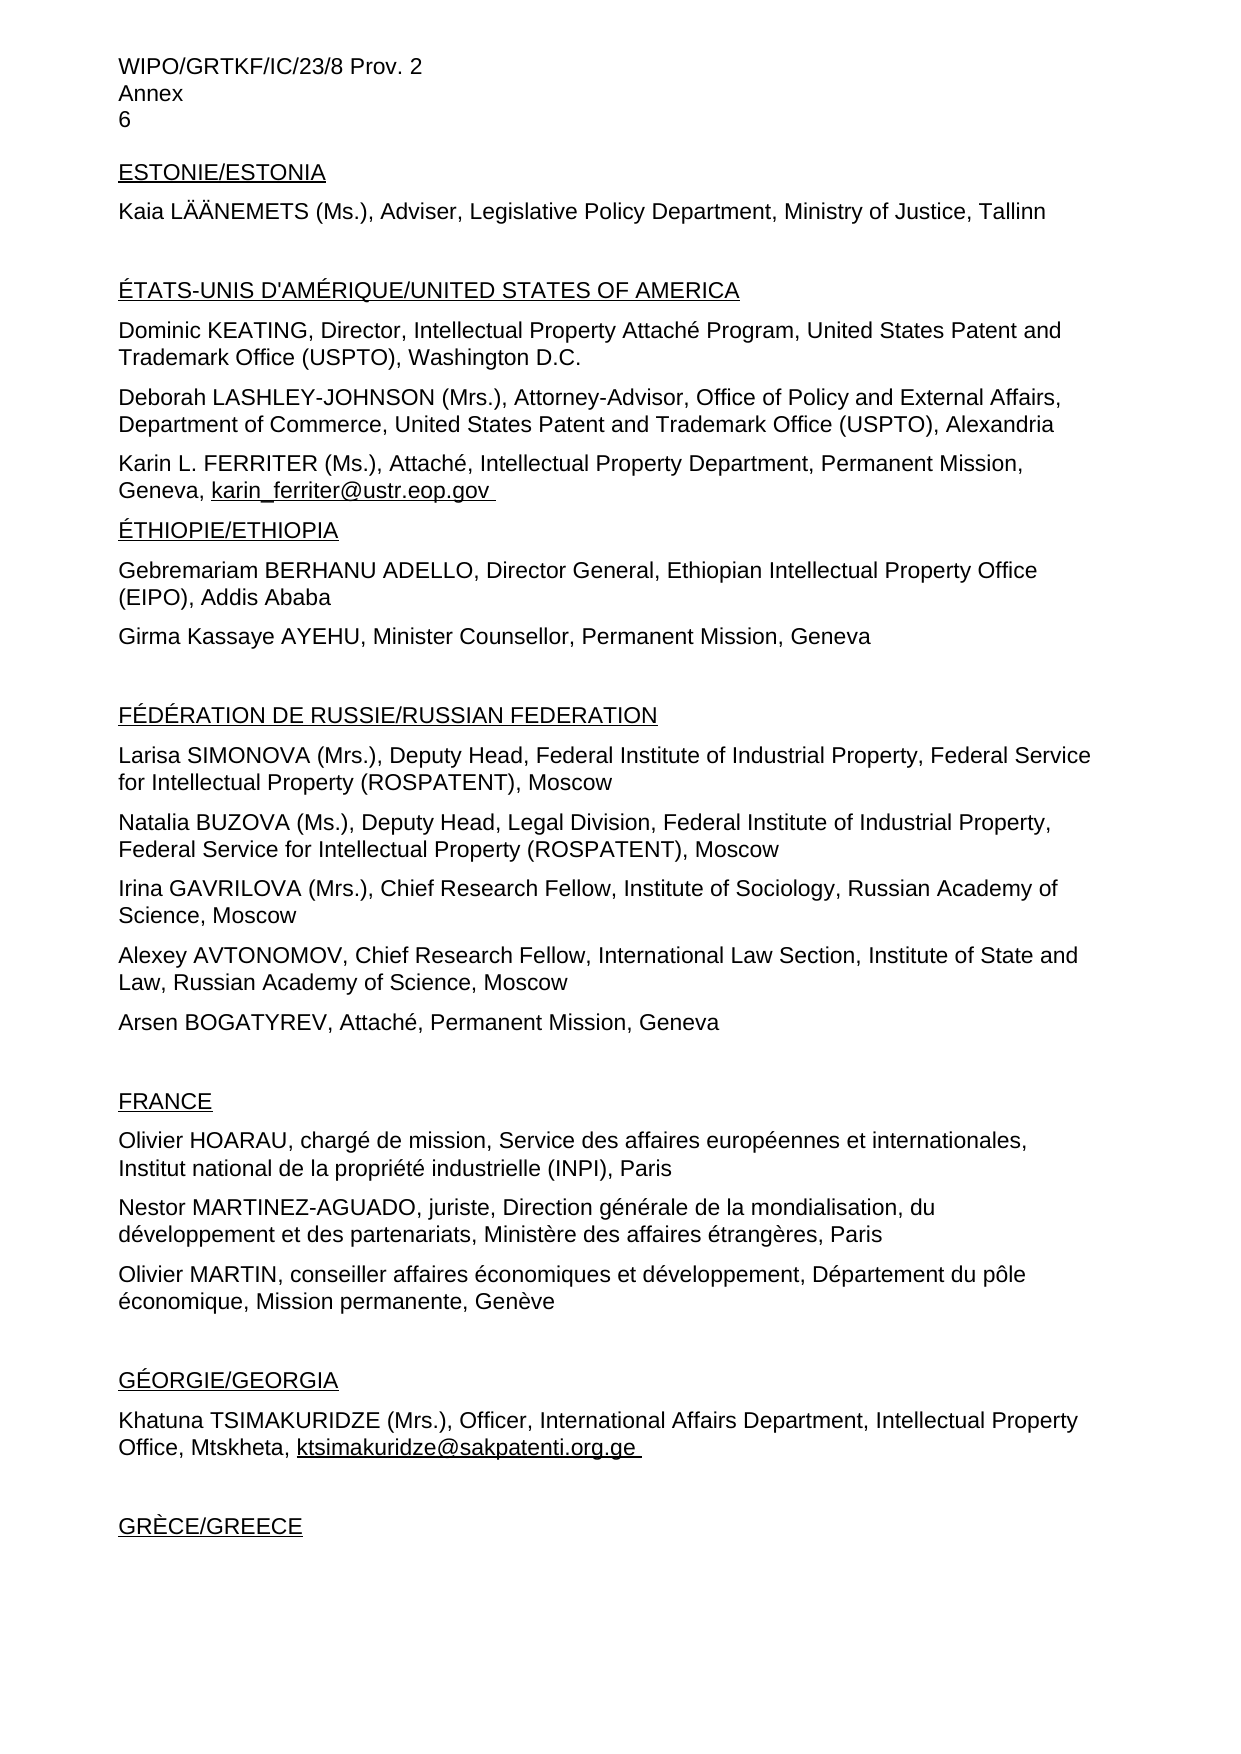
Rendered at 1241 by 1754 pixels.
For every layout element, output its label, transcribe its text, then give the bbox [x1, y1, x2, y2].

text Olivier MARTIN, conseiller affaires économiques et développement, Département du pôle économique, Mission permanente, Genève [118, 1261, 1092, 1315]
text Girma Kassaye AYEHU, Minister Counsellor, Permanent , [118, 623, 1092, 650]
text Dominic KEATING, Director, Intellectual Property Attaché Program, United States Patent and Trademark Office (USPTO), Washington D.C. [118, 317, 1092, 371]
text Larisa SIMONOVA (Mrs.), Deputy Head, Federal Institute of Industrial Property, Federal Service for Intellectual Property (ROSPATENT), [118, 742, 1092, 796]
text Deborah LASHLEY-JOHNSON (Mrs.), Attorney-Advisor, Office of Policy and External Affairs, Department of Commerce, United States Patent and Trademark Office (USPTO), Alexandria [118, 383, 1092, 438]
text Irina GAVRILOVA (Mrs.), Chief Research Fellow, Institute of Sociology, of Science, [118, 875, 1092, 929]
text Alexey AVTONOMOV, Chief Research Fellow, International Law Section, of and Law, of Science, [118, 942, 1092, 996]
text GÉORGIE/GEORGIA [118, 1367, 1092, 1394]
text ESTONIE/ESTONIA [118, 158, 1092, 186]
text Kaia LÄÄNEMETS (Ms.), Adviser, Legislative Policy Department, Ministry of Justice, [118, 198, 1092, 225]
text ÉTATS-UNIS D'AMÉRIQUE/UNITED STATES OF AMERICA [118, 277, 1092, 304]
text GRÈCE/GREECE [118, 1513, 1092, 1540]
text Khatuna TSIMAKURIDZE (Mrs.), Officer, International Affairs Department, Intellectual Property Office, Mtskheta, ktsimakuridze@sakpatenti.org.ge [118, 1406, 1092, 1461]
text FRANCE [118, 1088, 1092, 1115]
text Arsen BOGATYREV, Attaché, Permanent Mission, Geneva [118, 1008, 1092, 1036]
text Nestor MARTINEZ-AGUADO, juriste, Direction générale de la mondialisation, du développement et des partenariats, Ministère des affaires étrangères, Paris [118, 1194, 1092, 1248]
text FÉDÉRATION DE RUSSIE/RUSSIAN FEDERATION [118, 702, 1092, 729]
text Gebremariam BERHANU ADELLO, Director General, Ethiopian Intellectual Property Office (EIPO), [118, 556, 1092, 611]
text Olivier HOARAU, chargé de mission, Service des affaires européennes et internationales, Institut national de la propriété industrielle (INPI), Paris [118, 1127, 1092, 1181]
text Natalia BUZOVA (Ms.), Deputy Head, Legal Division, Federal Institute of Industrial Property, Federal Service for Intellectual Property (ROSPATENT), [118, 808, 1092, 863]
text Karin L. FERRITER (Ms.), Attaché, Intellectual Property Department, Permanent Mission, , karin_ferriter@ustr.eop.gov [118, 450, 1092, 504]
text ÉTHIOPIE/ETHIOPIA [118, 517, 1092, 544]
